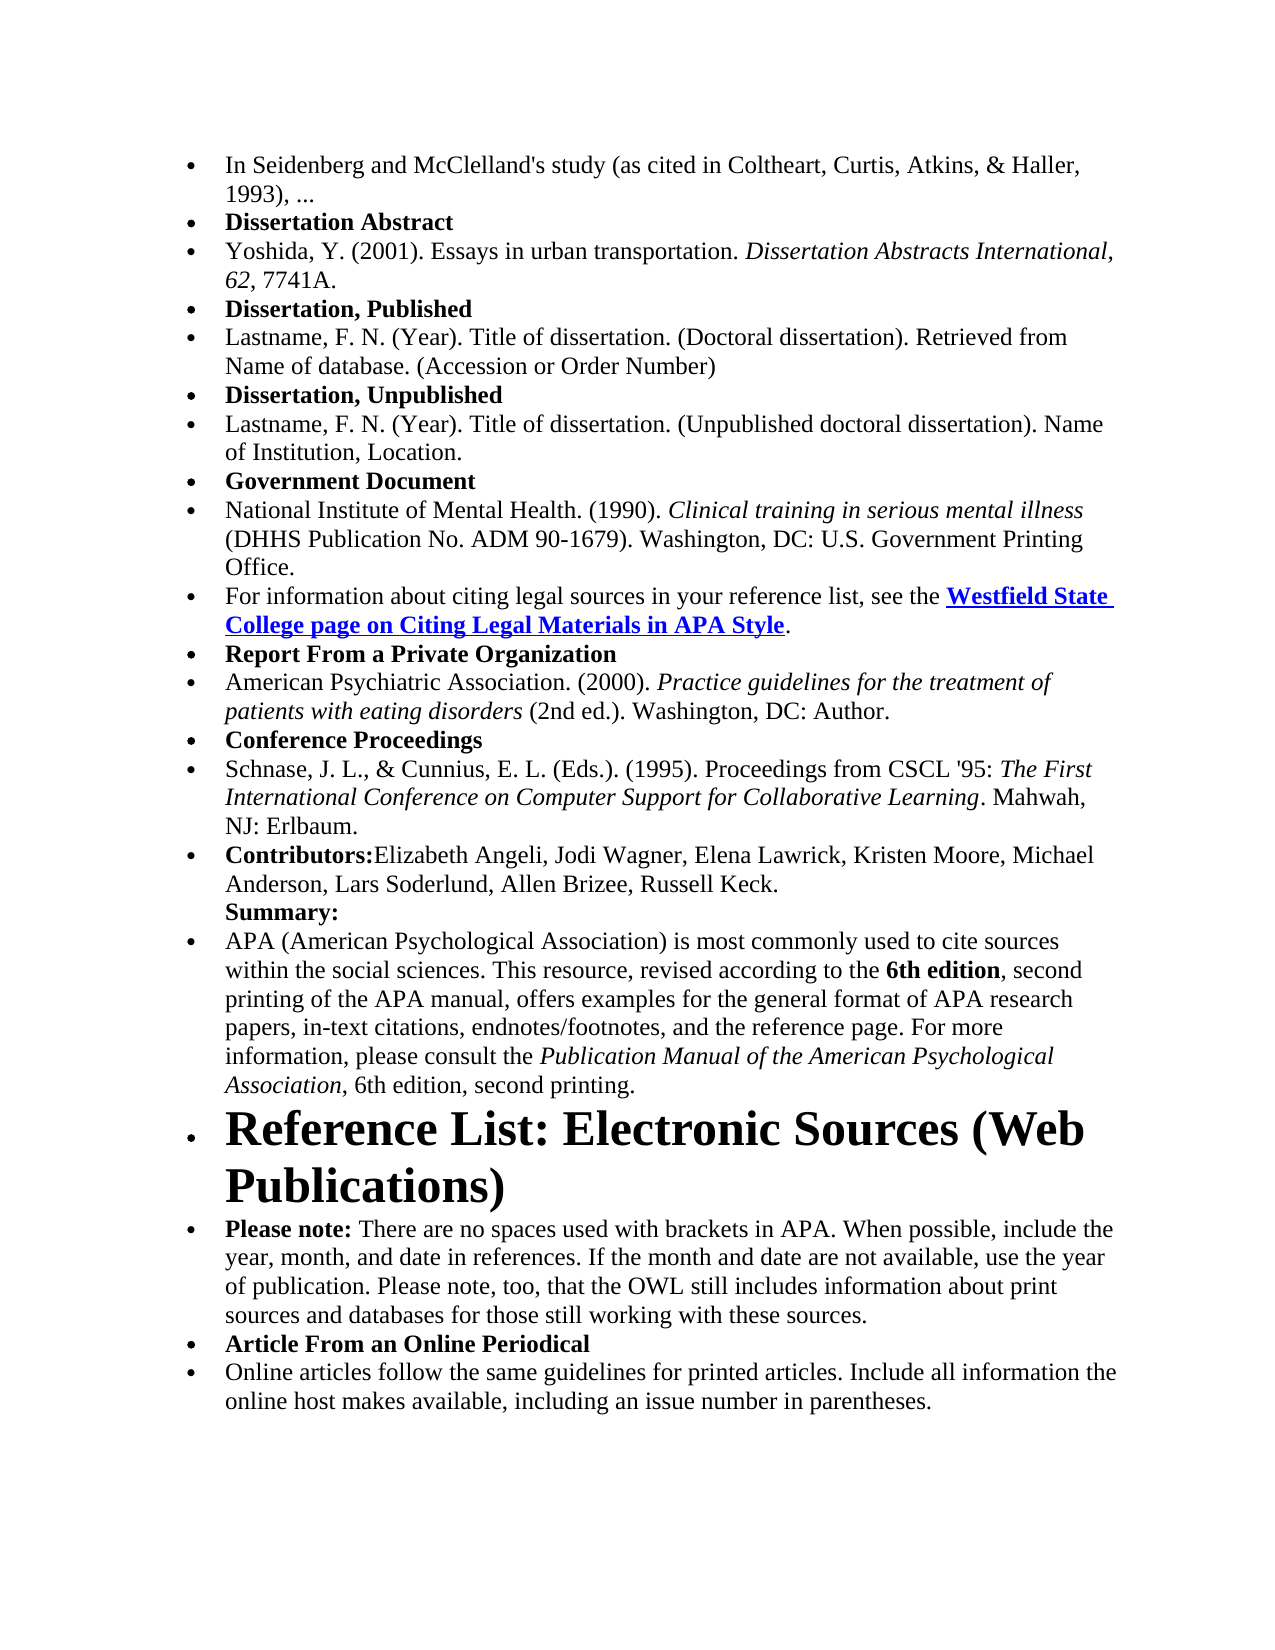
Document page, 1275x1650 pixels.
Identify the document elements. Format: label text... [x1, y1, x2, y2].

list Schnase, J. L., & Cunnius, E. L. (Eds.). (1995). Proceedings from CSCL '95: The First International Conference on Computer Support for Collaborative Learning. Mahwah, NJ: Erlbaum. [187, 754, 1125, 840]
list For information about citing legal sources in your reference list, see the Westfield State College page on Citing Legal Materials in APA Style. [187, 581, 1125, 639]
list Please note: There are no spaces used with brackets in APA. When possible, include the year, month, and date in references. If the month and date are not available, use the year of publication. Please note, too, that the OWL still includes information about print sources and databases for those still working with these sources. [187, 1214, 1125, 1329]
list Online articles follow the same guidelines for printed articles. Include all information the online host makes available, including an issue number in parentheses. [187, 1357, 1125, 1415]
list National Institute of Mental Health. (1990). Clinical training in serious mental illness (DHHS Publication No. ADM 90-1679). Washington, DC: U.S. Government Printing Office. [187, 495, 1125, 581]
list American Psychiatric Association. (2000). Practice guidelines for the treatment of patients with eating disorders (2nd ed.). Washington, DC: Author. [187, 667, 1125, 725]
list Report From a Private Organization [187, 639, 1125, 667]
list Dissertation Abstract [187, 207, 1125, 236]
list Government Document [187, 466, 1125, 495]
list Dissertation, Unpublished [187, 380, 1125, 409]
list Lastname, F. N. (Year). Title of dissertation. (Doctoral dissertation). Retrieved from Name of database. (Accession or Order Number) [187, 322, 1125, 380]
list Lastname, F. N. (Year). Title of dissertation. (Unpublished doctoral dissertation). Name of Institution, Location. [187, 409, 1125, 466]
list Reference List: Electronic Sources (Web Publications) [187, 1099, 1125, 1214]
list Article From an Online Periodical [187, 1329, 1125, 1357]
list Conference Proceedings [187, 725, 1125, 754]
list In Seidenberg and McClelland's study (as cited in Coltheart, Curtis, Atkins, & Haller, 1993), ... [187, 150, 1125, 207]
list Contributors:Elizabeth Angeli, Jodi Wagner, Elena Lawrick, Kristen Moore, Michael Anderson, Lars Soderlund, Allen Brizee, Russell Keck. Summary: [187, 840, 1125, 926]
list Yoshida, Y. (2001). Essays in urban transportation. Dissertation Abstracts International, 62, 7741A. [187, 236, 1125, 294]
list APA (American Psychological Association) is most commonly used to cite sources within the social sciences. This resource, revised according to the 6th edition, second printing of the APA manual, offers examples for the general format of APA research papers, in-text citations, endnotes/footnotes, and the reference page. For more information, please consult the Publication Manual of the American Psychological Association, 6th edition, second printing. [187, 926, 1125, 1099]
list Dissertation, Published [187, 294, 1125, 322]
